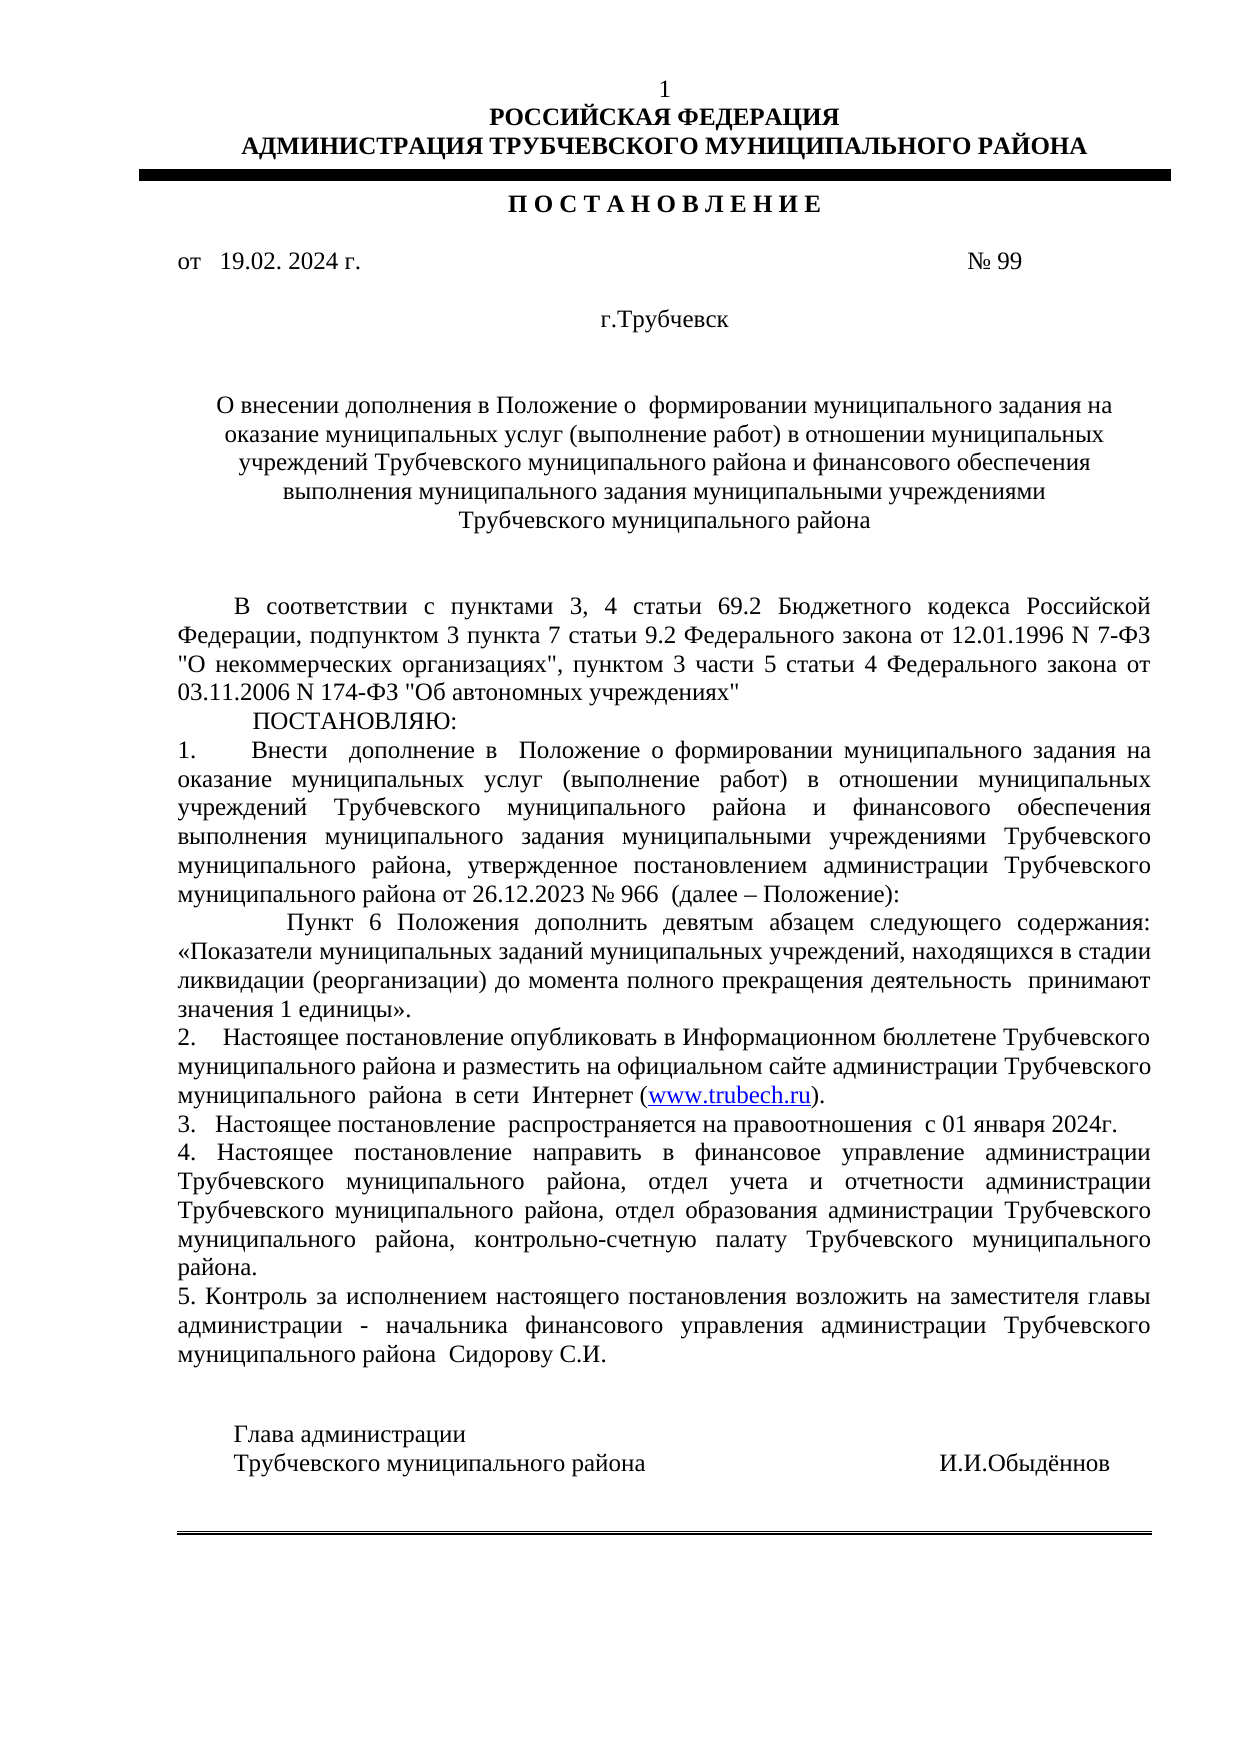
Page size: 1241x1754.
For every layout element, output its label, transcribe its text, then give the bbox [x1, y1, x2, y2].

text П О С Т А Н О В Л Е Н И Е [177, 189, 1152, 217]
text 2. Настоящее постановление опубликовать в Информационном бюллетене Трубчевского муниципального района и разместить на официальном сайте администрации Трубчевского муниципального района в сети Интернет (www.trubech.ru). [177, 1022, 1152, 1109]
list Пункт 6 Положения дополнить девятым абзацем следующего содержания: «Показатели муниципальных заданий муниципальных учреждений, находящихся в стадии ликвидации (реорганизации) до момента полного прекращения деятельность принимают значения 1 единицы». [177, 907, 1152, 1022]
text Трубчевского муниципального района И.И.Обыдённов [177, 1448, 1152, 1477]
text О внесении дополнения в Положение о формировании муниципального задания на оказание муниципальных услуг (выполнение работ) в отношении муниципальных учреждений Трубчевского муниципального района и финансового обеспечения выполнения муниципального задания муниципальными учреждениями [177, 390, 1152, 505]
text 5. Контроль за исполнением настоящего постановления возложить на заместителя главы администрации - начальника финансового управления администрации Трубчевского муниципального района Сидорову С.И. [177, 1281, 1152, 1367]
text 4. Настоящее постановление направить в финансовое управление администрации Трубчевского муниципального района, отдел учета и отчетности администрации Трубчевского муниципального района, отдел образования администрации Трубчевского муниципального района, контрольно-счетную палату Трубчевского муниципального района. [177, 1137, 1152, 1281]
text Трубчевского муниципального района [177, 505, 1152, 534]
list Внести дополнение в Положение о формировании муниципального задания на оказание муниципальных услуг (выполнение работ) в отношении муниципальных учреждений Трубчевского муниципального района и финансового обеспечения выполнения муниципального задания муниципальными учреждениями Трубчевского муниципального района, утвержденное постановлением администрации Трубчевского муниципального района от 26.12.2023 № 966 (далее – Положение): [177, 735, 1152, 907]
text г.Трубчевск [177, 304, 1152, 332]
text РОССИЙСКАЯ ФЕДЕРАЦИЯ [44, 102, 1152, 131]
text от 19.02. 2024 г. № 99 [177, 246, 1152, 275]
text В соответствии с пунктами 3, 4 статьи 69.2 Бюджетного кодекса Российской Федерации, подпунктом 3 пункта 7 статьи 9.2 Федерального закона от 12.01.1996 N 7-ФЗ "О некоммерческих организациях", пунктом 3 части 5 статьи 4 Федерального закона от 03.11.2006 N 174-ФЗ "Об автономных учреждениях" [177, 591, 1152, 706]
text 3. Настоящее постановление распространяется на правоотношения с 01 января 2024г. [177, 1109, 1152, 1137]
text Глава администрации [177, 1419, 1152, 1448]
text АДМИНИСТРАЦИЯ ТРУБЧЕВСКОГО МУНИЦИПАЛЬНОГО РАЙОНА [177, 131, 1152, 160]
text ПОСТАНОВЛЯЮ: [177, 706, 1152, 735]
